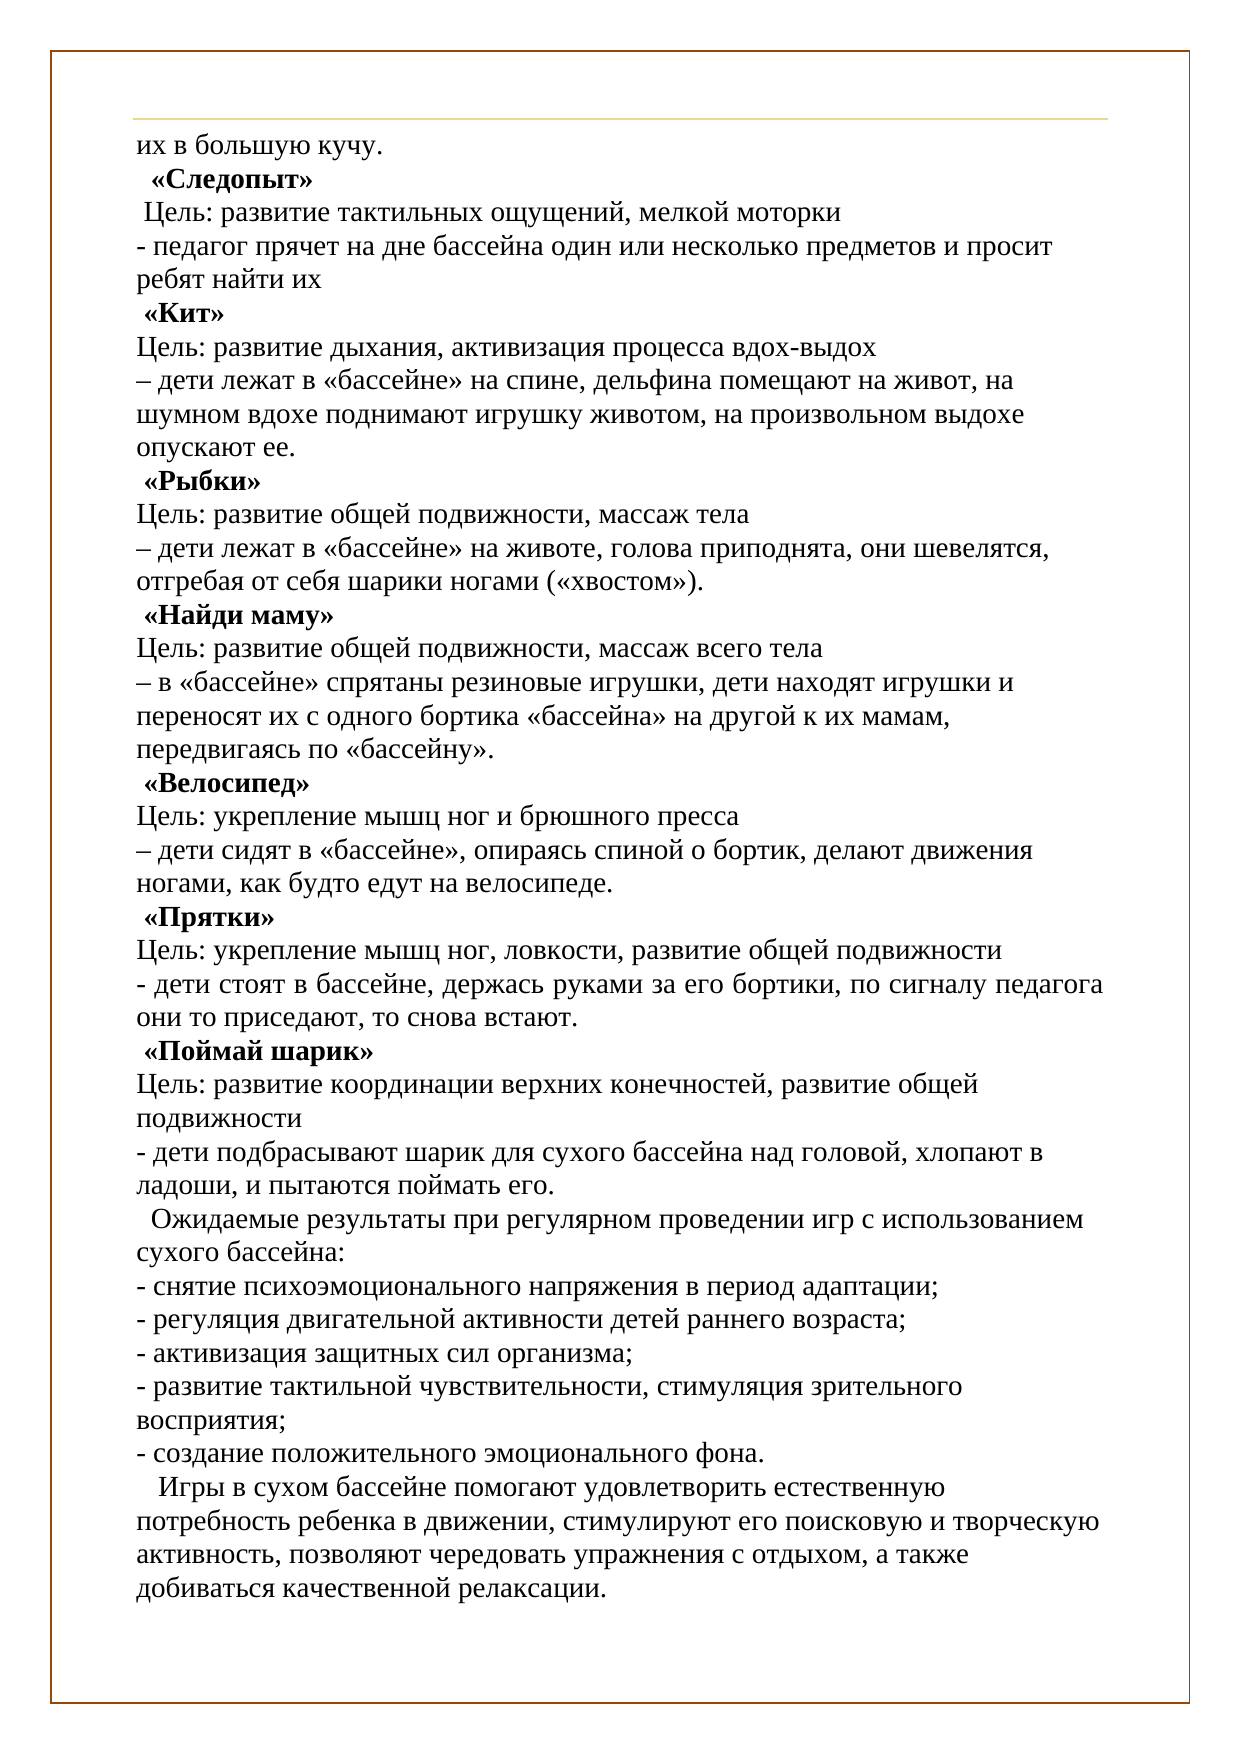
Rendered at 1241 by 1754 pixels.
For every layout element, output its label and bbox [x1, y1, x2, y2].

table_header [133, 120, 1107, 1611]
